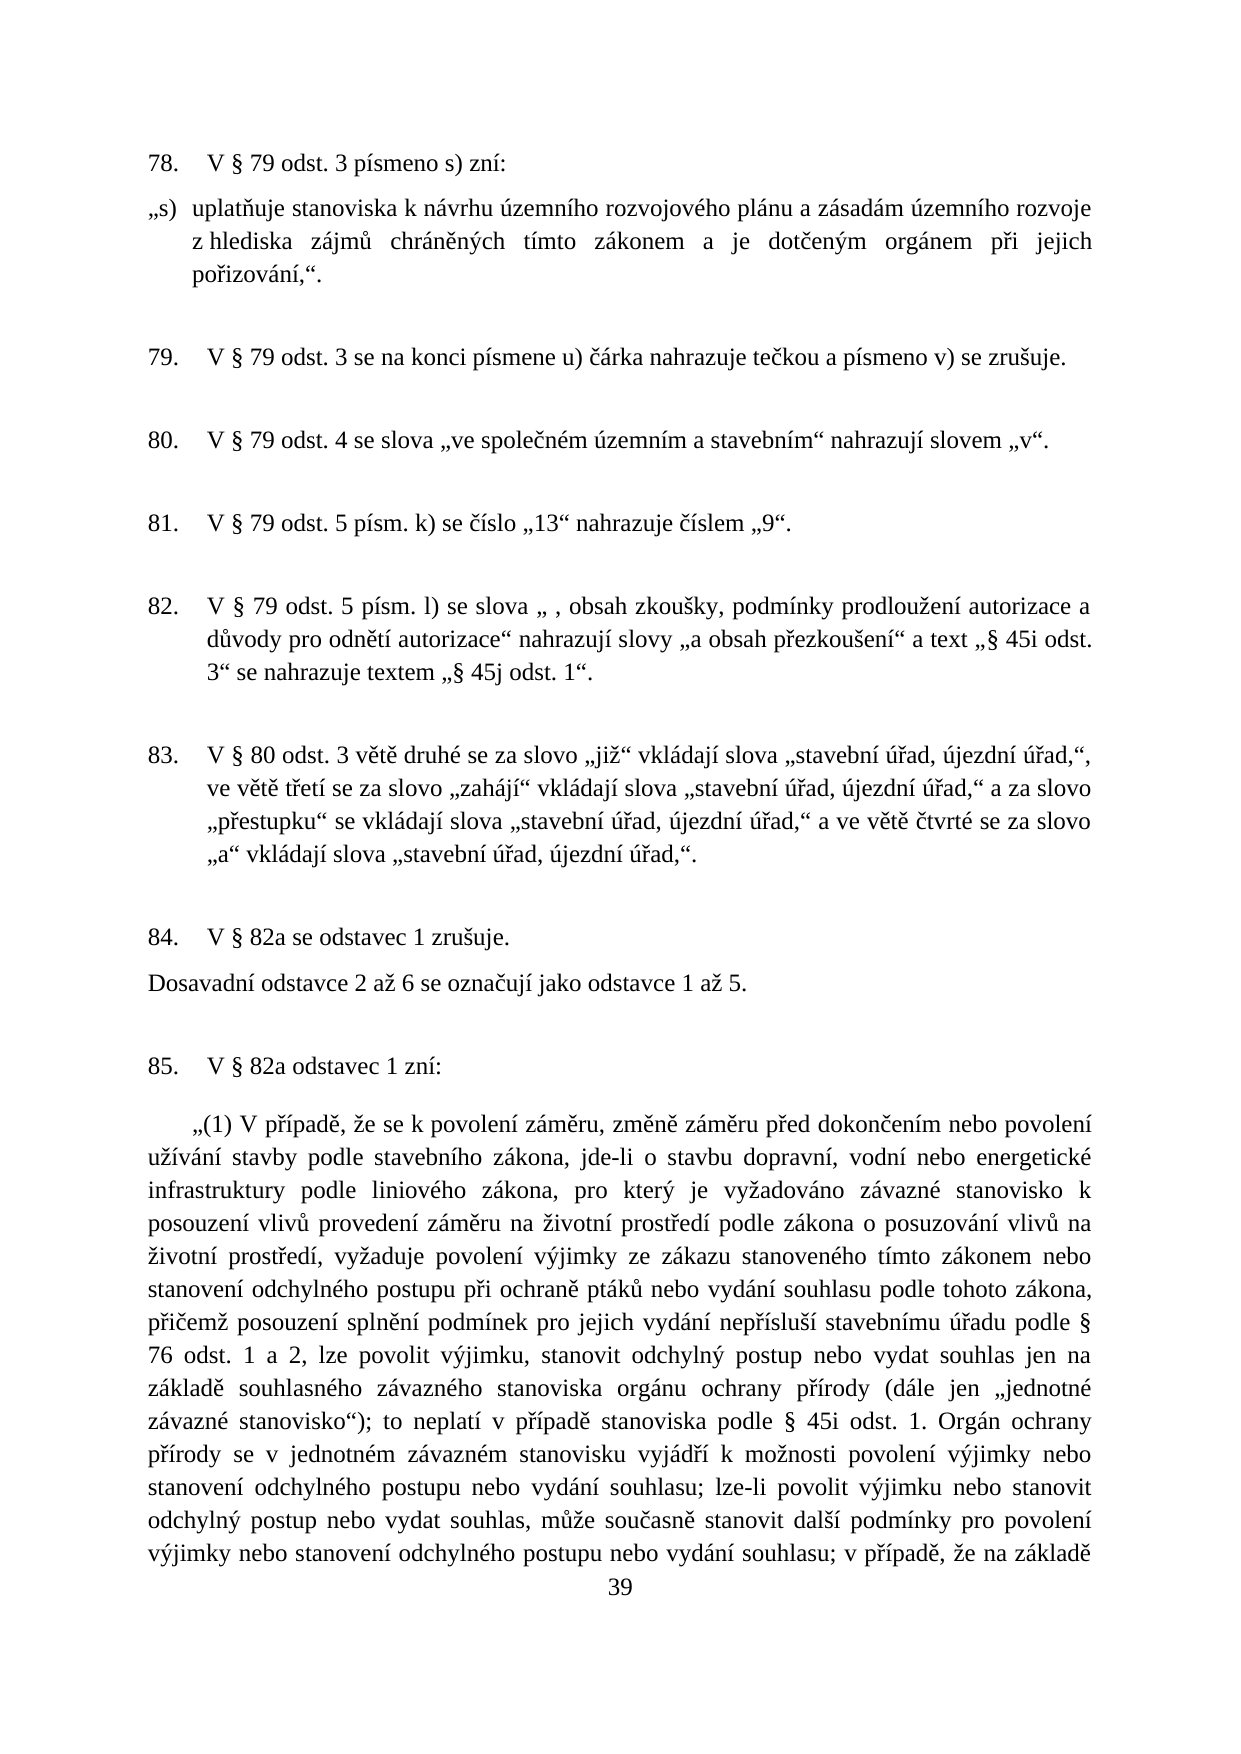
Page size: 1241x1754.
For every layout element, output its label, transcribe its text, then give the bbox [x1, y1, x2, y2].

text V § 82a se odstavec 1 zrušuje. [148, 922, 1093, 951]
text V § 79 odst. 3 písmeno s) zní: [148, 148, 1093, 176]
text V § 80 odst. 3 větě druhé se za slovo „již“ vkládají slova „stavební úřad, újezdní úřad,“, ve větě třetí se za slovo „zahájí“ vkládají slova „stavební úřad, újezdní úřad,“ a za slovo „přestupku“ se vkládají slova „stavební úřad, újezdní úřad,“ a ve větě čtvrté se za slovo „a“ vkládají slova „stavební úřad, újezdní úřad,“. [148, 740, 1093, 868]
text V § 79 odst. 4 se slova „ve společném územním a stavebním“ nahrazují slovem „v“. [148, 425, 1093, 454]
text V § 79 odst. 5 písm. l) se slova „ , obsah zkoušky, podmínky prodloužení autorizace a důvody pro odnětí autorizace“ nahrazují slovy „a obsah přezkoušení“ a text „§ 45i odst. 3“ se nahrazuje textem „§ 45j odst. 1“. [148, 591, 1093, 686]
text V § 79 odst. 5 písm. k) se číslo „13“ nahrazuje číslem „9“. [148, 508, 1093, 537]
list Dosavadní odstavce 2 až 6 se označují jako odstavce 1 až 5. [148, 968, 1093, 997]
text V § 82a odstavec 1 zní: [148, 1051, 1093, 1080]
text „s) uplatňuje stanoviska k návrhu územního rozvojového plánu a zásadám územního rozvoje z hlediska zájmů chráněných tímto zákonem a je dotčeným orgánem při jejich pořizování,“. [148, 193, 1093, 288]
text V § 79 odst. 3 se na konci písmene u) čárka nahrazuje tečkou a písmeno v) se zrušuje. [148, 342, 1093, 371]
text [148, 1109, 1093, 1567]
